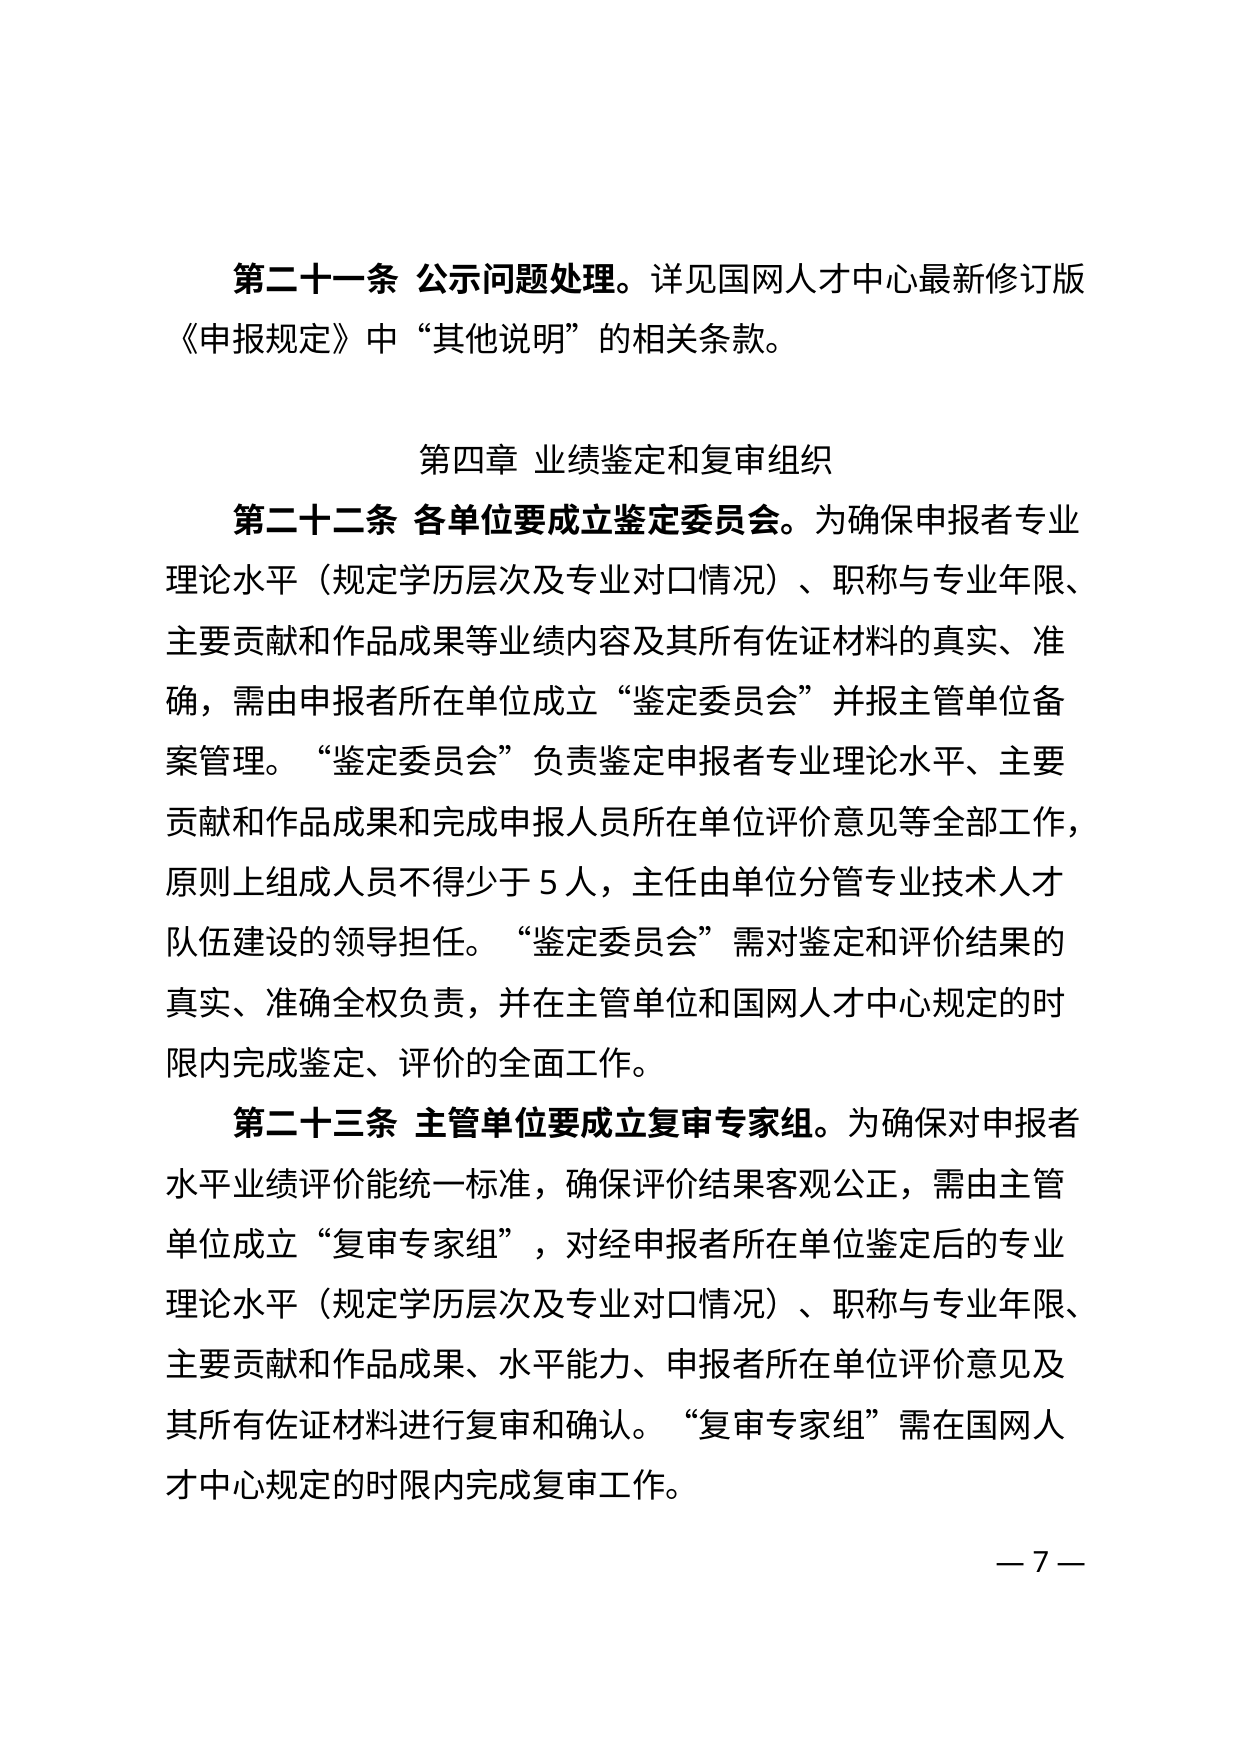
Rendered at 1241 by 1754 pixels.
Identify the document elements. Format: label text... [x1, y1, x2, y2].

text 第四章 业绩鉴定和复审组织 [165, 427, 1087, 488]
text 第二十一条 公示问题处理。详见国网人才中心最新修订版《申报规定》中“其他说明”的相关条款。 [165, 247, 1087, 367]
text 第二十三条 主管单位要成立复审专家组。为确保对申报者水平业绩评价能统一标准，确保评价结果客观公正，需由主管单位成立“复审专家组”，对经申报者所在单位鉴定后的专业理论水平（规定学历层次及专业对口情况）、职称与专业年限、主要贡献和作品成果、水平能力、申报者所在单位评价意见及其所有佐证材料进行复审和确认。“复审专家组”需在国网人才中心规定的时限内完成复审工作。 [165, 1091, 1087, 1513]
text 第二十二条 各单位要成立鉴定委员会。为确保申报者专业理论水平（规定学历层次及专业对口情况）、职称与专业年限、主要贡献和作品成果等业绩内容及其所有佐证材料的真实、准确，需由申报者所在单位成立“鉴定委员会”并报主管单位备案管理。“鉴定委员会”负责鉴定申报者专业理论水平、主要贡献和作品成果和完成申报人员所在单位评价意见等全部工作，原则上组成人员不得少于5人，主任由单位分管专业技术人才队伍建设的领导担任。“鉴定委员会”需对鉴定和评价结果的真实、准确全权负责，并在主管单位和国网人才中心规定的时限内完成鉴定、评价的全面工作。 [165, 488, 1087, 1091]
